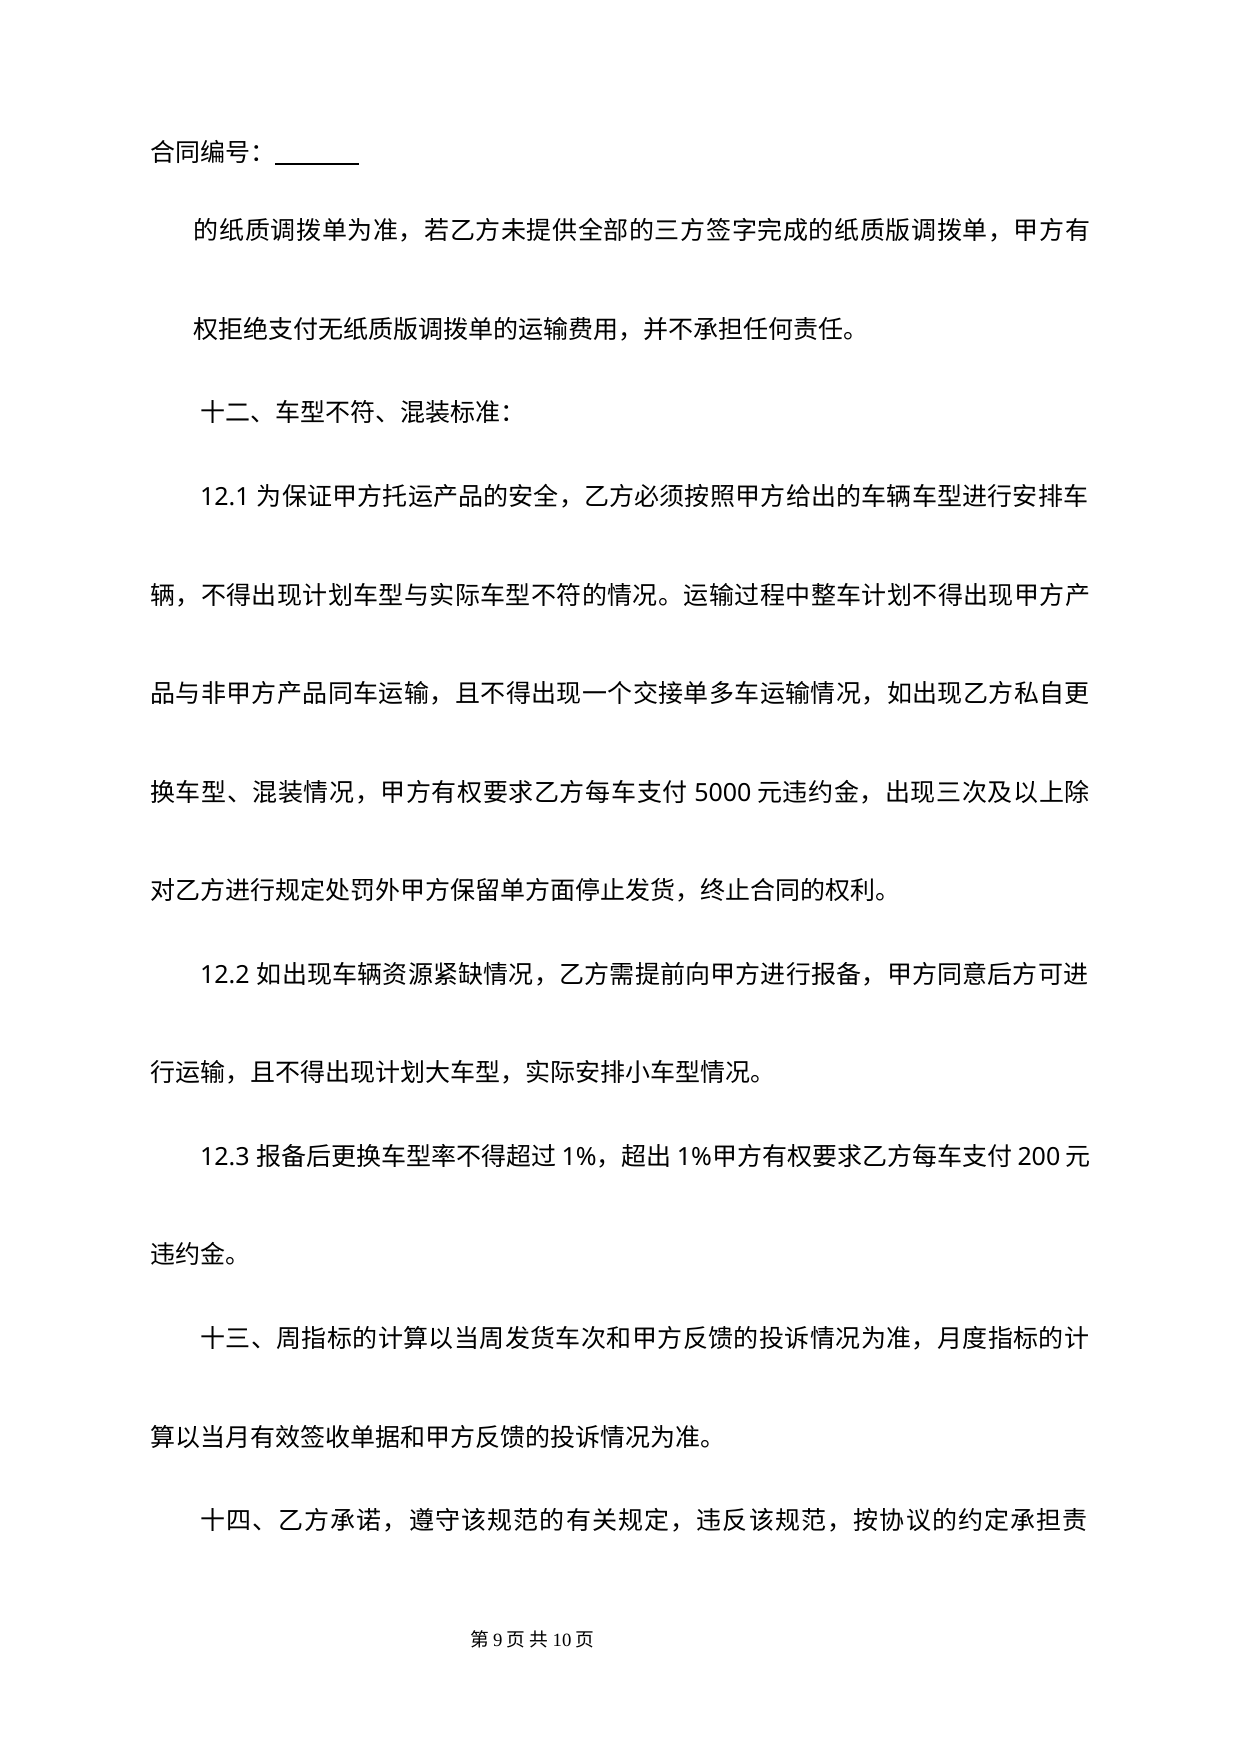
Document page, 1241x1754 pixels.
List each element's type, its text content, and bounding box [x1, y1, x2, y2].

text 十二、车型不符、混装标准： [150, 378, 1090, 444]
text 12.1 为保证甲方托运产品的安全，乙方必须按照甲方给出的车辆车型进行安排车辆，不得出现计划车型与实际车型不符的情况。运输过程中整车计划不得出现甲方产品与非甲方产品同车运输，且不得出现一个交接单多车运输情况，如出现乙方私自更换车型、混装情况，甲方有权要求乙方每车支付5000元违约金，出现三次及以上除对乙方进行规定处罚外甲方保留单方面停止发货，终止合同的权利。 [150, 462, 1090, 921]
text 12.3 报备后更换车型率不得超过1%，超出1%甲方有权要求乙方每车支付200元违约金。 [150, 1122, 1090, 1286]
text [150, 1486, 1090, 1552]
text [194, 196, 1090, 360]
text 十三、周指标的计算以当周发货车次和甲方反馈的投诉情况为准，月度指标的计算以当月有效签收单据和甲方反馈的投诉情况为准。 [150, 1304, 1090, 1468]
text 12.2 如出现车辆资源紧缺情况，乙方需提前向甲方进行报备，甲方同意后方可进行运输，且不得出现计划大车型，实际安排小车型情况。 [150, 939, 1090, 1103]
